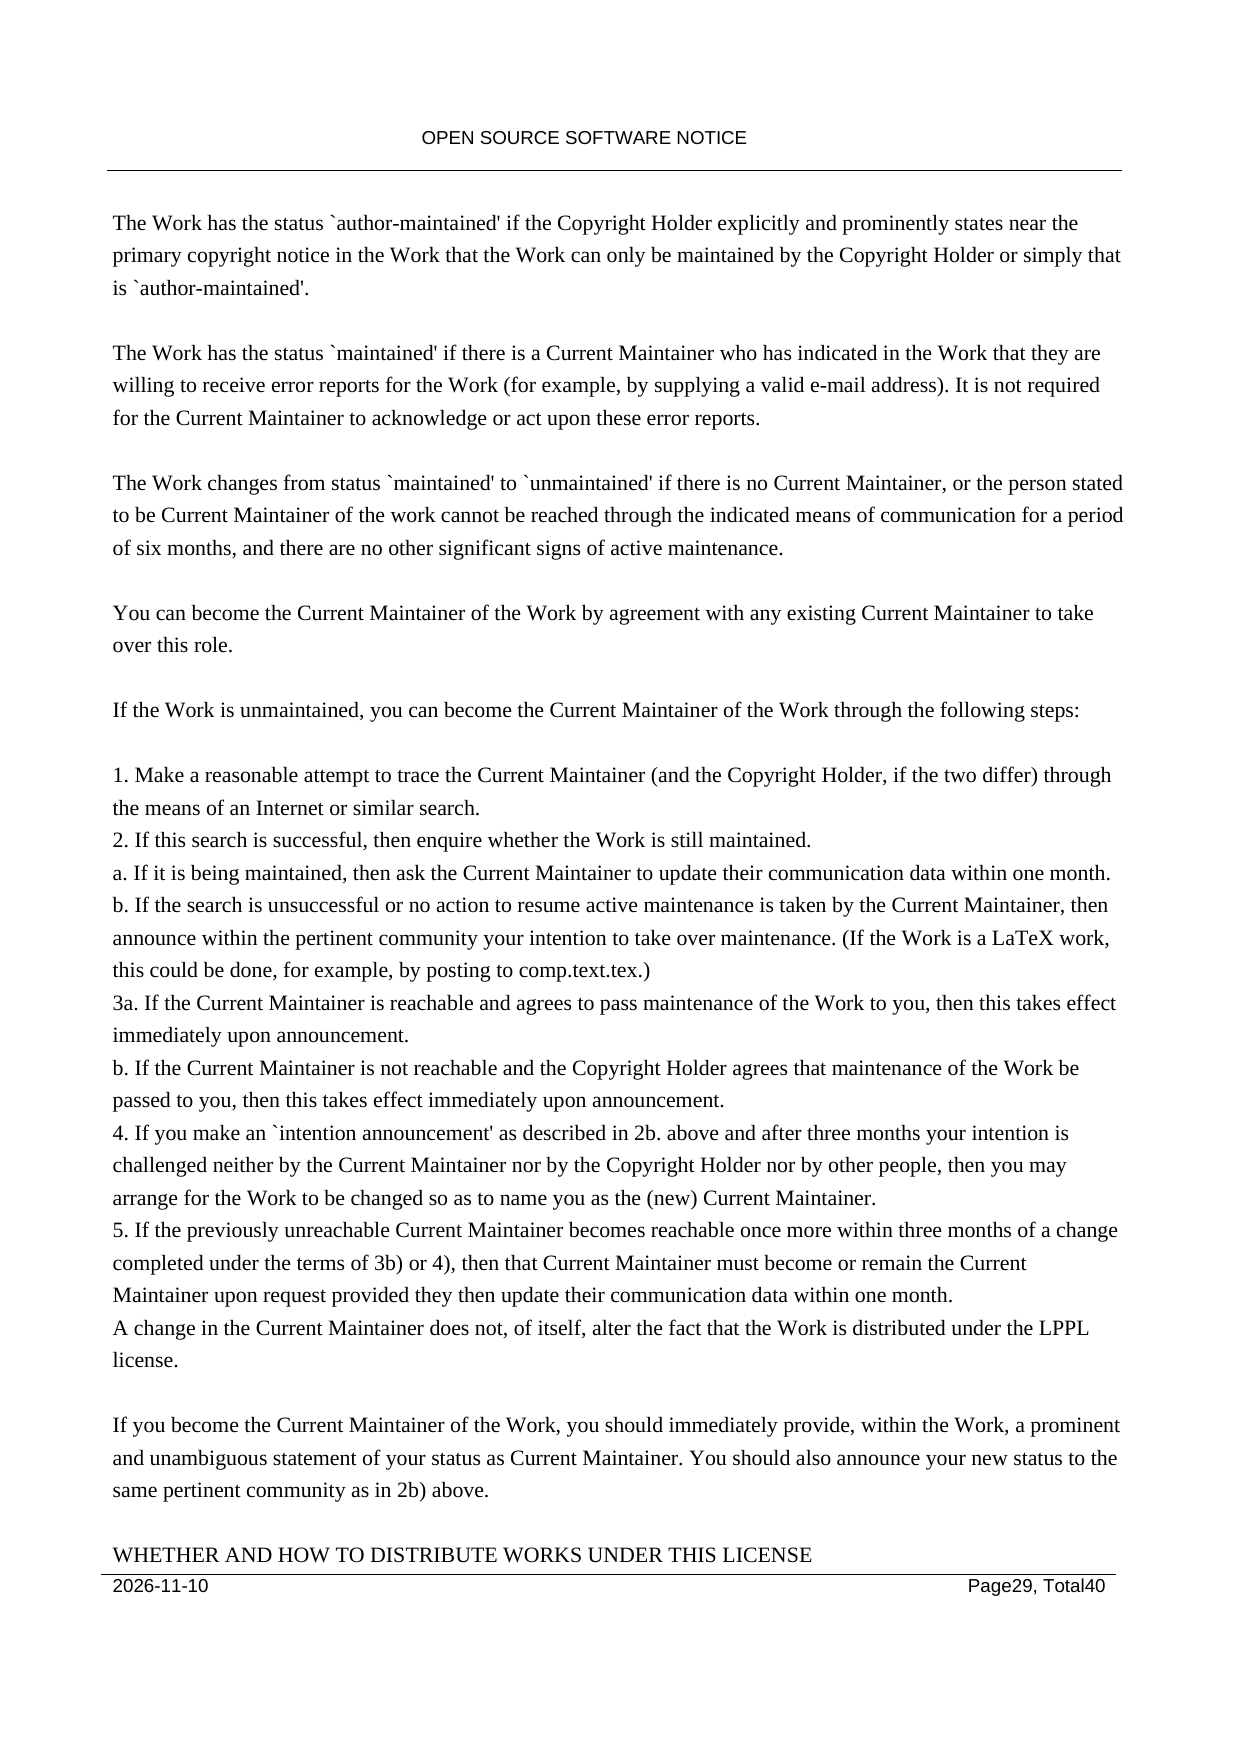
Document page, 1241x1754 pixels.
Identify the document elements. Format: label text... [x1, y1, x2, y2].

text 1. Make a reasonable attempt to trace the Current Maintainer (and the Copyright Holder, if the two differ) through the means of an Internet or similar search. [112, 759, 1128, 824]
text b. If the search is unsuccessful or no action to resume active maintenance is taken by the Current Maintainer, then announce within the pertinent community your intention to take over maintenance. (If the Work is a LaTeX work, this could be done, for example, by posting to comp.text.tex.) [112, 889, 1128, 986]
text 4. If you make an `intention announcement' as described in 2b. above and after three months your intention is challenged neither by the Current Maintainer nor by the Copyright Holder nor by other people, then you may arrange for the Work to be changed so as to name you as the (new) Current Maintainer. [112, 1116, 1128, 1214]
text If the Work is unmaintained, you can become the Current Maintainer of the Work through the following steps: [112, 694, 1128, 726]
text The Work changes from status `maintained' to `unmaintained' if there is no Current Maintainer, or the person stated to be Current Maintainer of the work cannot be reached through the indicated means of communication for a period of six months, and there are no other significant signs of active maintenance. [112, 466, 1128, 564]
text You can become the Current Maintainer of the Work by agreement with any existing Current Maintainer to take over this role. [112, 596, 1128, 661]
text If you become the Current Maintainer of the Work, you should immediately provide, within the Work, a prominent and unambiguous statement of your status as Current Maintainer. You should also announce your new status to the same pertinent community as in 2b) above. [112, 1409, 1128, 1506]
text 2. If this search is successful, then enquire whether the Work is still maintained. [112, 824, 1128, 856]
text b. If the Current Maintainer is not reachable and the Copyright Holder agrees that maintenance of the Work be passed to you, then this takes effect immediately upon announcement. [112, 1051, 1128, 1116]
text 5. If the previously unreachable Current Maintainer becomes reachable once more within three months of a change completed under the terms of 3b) or 4), then that Current Maintainer must become or remain the Current Maintainer upon request provided they then update their communication data within one month. [112, 1214, 1128, 1311]
text A change in the Current Maintainer does not, of itself, alter the fact that the Work is distributed under the LPPL license. [112, 1311, 1128, 1376]
text a. If it is being maintained, then ask the Current Maintainer to update their communication data within one month. [112, 856, 1128, 889]
text 3a. If the Current Maintainer is reachable and agrees to pass maintenance of the Work to you, then this takes effect immediately upon announcement. [112, 986, 1128, 1051]
text The Work has the status `author-maintained' if the Copyright Holder explicitly and prominently states near the primary copyright notice in the Work that the Work can only be maintained by the Copyright Holder or simply that is `author-maintained'. [112, 206, 1128, 304]
text The Work has the status `maintained' if there is a Current Maintainer who has indicated in the Work that they are willing to receive error reports for the Work (for example, by supplying a valid e-mail address). It is not required for the Current Maintainer to acknowledge or act upon these error reports. [112, 336, 1128, 434]
text WHETHER AND HOW TO DISTRIBUTE WORKS UNDER THIS LICENSE [112, 1539, 1128, 1571]
